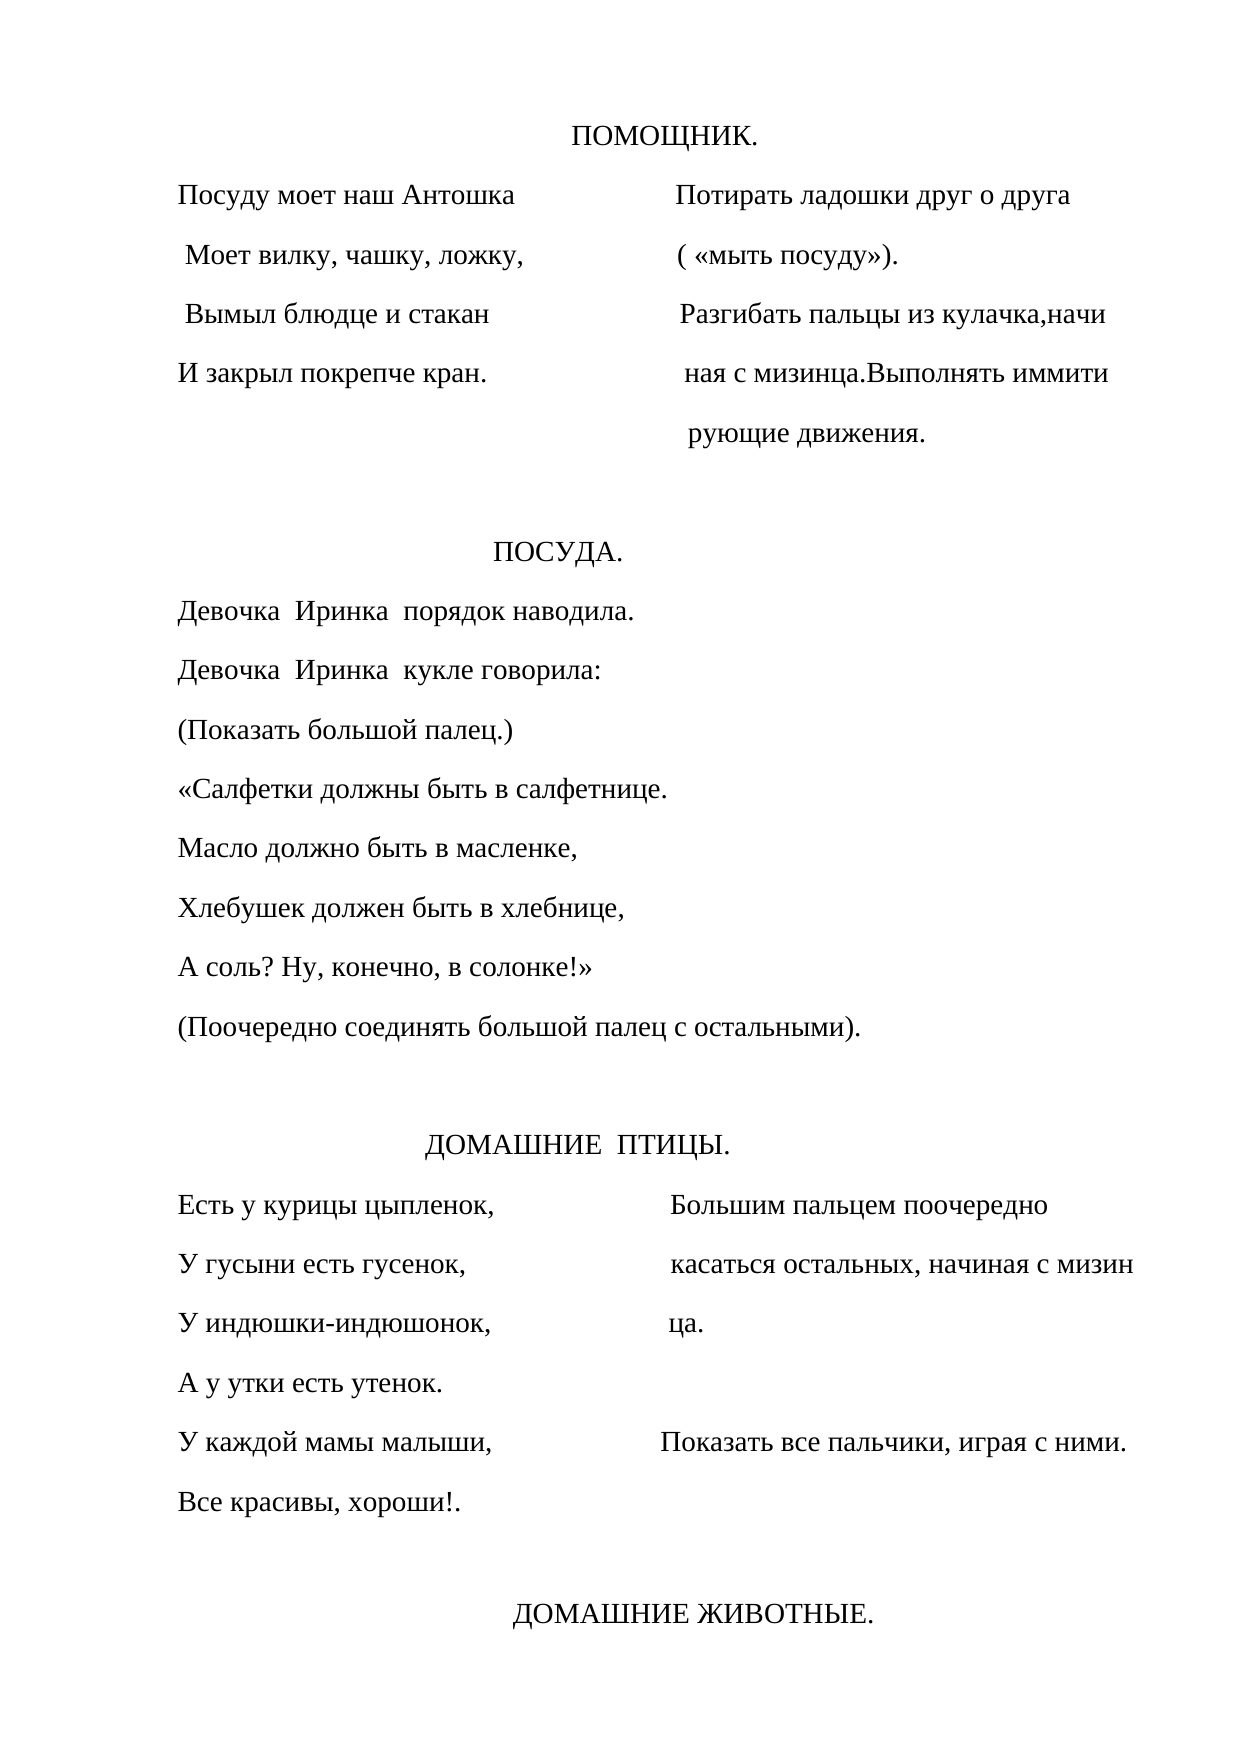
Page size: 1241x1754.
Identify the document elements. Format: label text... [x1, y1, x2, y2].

text (Показать большой палец.) [177, 712, 1152, 745]
text ПОМОЩНИК. [177, 118, 1152, 152]
text «Салфетки должны быть в салфетнице. [177, 771, 1152, 805]
text Масло должно быть в масленке, [177, 831, 1152, 864]
text А соль? Ну, конечно, в солонке!» [177, 949, 1152, 983]
text Девочка Иринка кукле говорила: [177, 652, 1152, 686]
text рующие движения. [177, 415, 1152, 448]
text Девочка Иринка порядок наводила. [177, 593, 1152, 627]
text Есть у курицы цыпленок, Большим пальцем поочередно [177, 1187, 1152, 1220]
text ДОМАШНИЕ ЖИВОТНЫЕ. [177, 1596, 1152, 1630]
text А у утки есть утенок. [177, 1365, 1152, 1398]
text ДОМАШНИЕ ПТИЦЫ. [177, 1127, 1152, 1161]
text Все красивы, хороши!. [177, 1484, 1152, 1517]
text Вымыл блюдце и стакан Разгибать пальцы из кулачка,начи [177, 296, 1152, 330]
text У каждой мамы малыши, Показать все пальчики, играя с ними. [177, 1424, 1152, 1458]
text У гусыни есть гусенок, касаться остальных, начиная с мизин [177, 1246, 1152, 1280]
text У индюшки-индюшонок, ца. [177, 1306, 1152, 1339]
text Хлебушек должен быть в хлебнице, [177, 890, 1152, 923]
text Моет вилку, чашку, ложку, ( «мыть посуду»). [177, 237, 1152, 270]
text И закрыл покрепче кран. ная с мизинца.Выполнять иммити [177, 356, 1152, 389]
text Посуду моет наш Антошка Потирать ладошки друг о друга [177, 177, 1152, 211]
text (Поочередно соединять большой палец с остальными). [177, 1009, 1152, 1042]
text ПОСУДА. [177, 534, 1152, 567]
